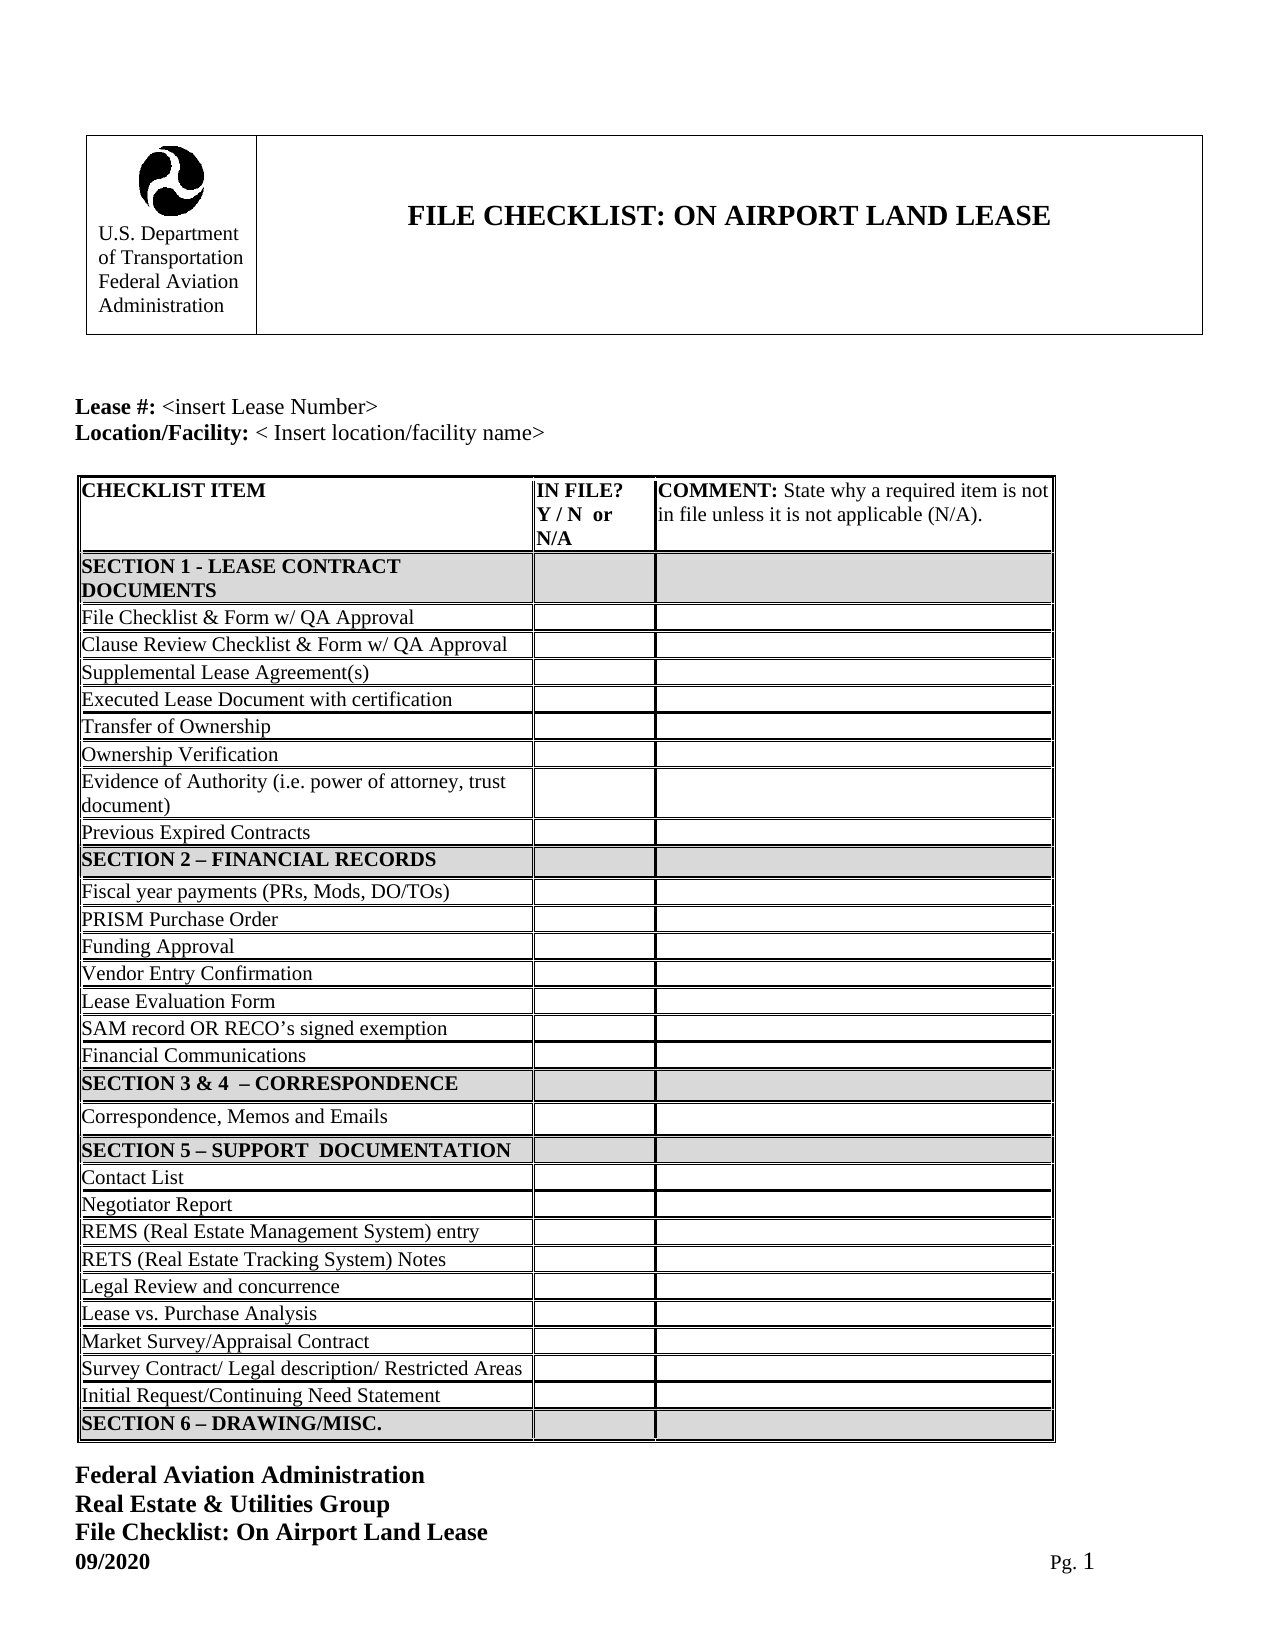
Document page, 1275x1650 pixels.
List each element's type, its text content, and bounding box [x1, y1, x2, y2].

table_cell [657, 985, 1053, 1013]
table_cell [535, 1043, 654, 1067]
table_cell [657, 656, 1053, 684]
table_cell [535, 714, 654, 738]
table_cell Lease Evaluation Form [81, 985, 532, 1013]
table_cell [657, 958, 1053, 985]
table_cell [657, 844, 1053, 876]
table_cell [657, 1100, 1053, 1134]
table_cell [535, 989, 654, 1013]
table_cell Financial Communications [81, 1040, 532, 1067]
table_cell [535, 820, 654, 844]
table_cell Fiscal year payments (PRs, Mods, DO/TOs) [81, 876, 532, 903]
table_cell [655, 1013, 1054, 1040]
table_cell [535, 907, 654, 931]
table_cell [535, 1104, 654, 1134]
table_cell Contact List [79, 1162, 534, 1189]
table_cell [535, 934, 654, 958]
table_cell Lease vs. Purchase Analysis [81, 1298, 532, 1325]
table_cell SECTION 3 & 4 – CORRESPONDENCE [81, 1067, 532, 1100]
table_cell [535, 1071, 654, 1100]
table_cell SECTION 2 – FINANCIAL RECORDS [81, 844, 532, 876]
table_cell [657, 1325, 1053, 1353]
table_cell [535, 605, 654, 629]
table_cell [655, 1271, 1054, 1298]
table_cell [535, 554, 654, 602]
table_cell Clause Review Checklist & Form w/ QA Approval [81, 629, 532, 656]
table_cell SECTION 5 – SUPPORT DOCUMENTATION [81, 1134, 532, 1162]
table_cell Survey Contract/ Legal description/ Restricted Areas [79, 1353, 534, 1380]
table_cell [655, 602, 1054, 629]
table_cell [535, 1329, 654, 1353]
table_cell Negotiator Report [81, 1189, 532, 1216]
table_cell [535, 848, 654, 876]
table_cell [657, 1040, 1052, 1067]
table_cell [535, 1383, 654, 1407]
table_cell [535, 1138, 654, 1162]
table_cell [657, 550, 1053, 602]
table_cell SAM record OR RECO’s signed exemption [79, 1013, 534, 1040]
table_cell Correspondence, Memos and Emails [81, 1100, 532, 1134]
table_cell [535, 1274, 654, 1298]
table_cell Vendor Entry Confirmation [81, 958, 532, 985]
table_cell [657, 711, 1052, 738]
table_cell [535, 633, 654, 656]
table_cell [535, 1302, 654, 1325]
table_cell Initial Request/Continuing Need Statement [81, 1380, 532, 1407]
table_cell REMS (Real Estate Management System) entry [81, 1216, 532, 1243]
table_cell [655, 1353, 1054, 1380]
table_cell [534, 1411, 655, 1439]
table_cell Funding Approval [79, 931, 534, 958]
table_cell Legal Review and concurrence [79, 1271, 534, 1298]
table_header CHECKLIST ITEM [81, 478, 534, 550]
table_cell [657, 1189, 1052, 1216]
table_header FILE CHECKLIST: ON AIRPORT LAND LEASE [257, 136, 1202, 334]
table_cell File Checklist & Form w/ QA Approval [79, 602, 534, 629]
table_cell [657, 876, 1053, 903]
text Lease #: <insert Lease Number> Location/Facility: < Insert location/facility name> [75, 393, 1200, 446]
table_cell SECTION 1 - LEASE CONTRACT DOCUMENTS [81, 550, 532, 602]
table_cell [535, 769, 654, 817]
table_cell Executed Lease Document with certification [79, 684, 534, 711]
table_cell [657, 1216, 1053, 1243]
table_cell [535, 1016, 654, 1040]
picture [138, 136, 205, 221]
table_cell [535, 1220, 654, 1243]
table_cell Evidence of Authority (i.e. power of attorney, trust document) [79, 766, 534, 817]
table_cell Ownership Verification [81, 738, 532, 766]
table_header U.S. Department of Transportation Federal Aviation Administration [87, 136, 256, 334]
table_cell [535, 880, 654, 903]
table_cell [655, 1162, 1054, 1189]
table_cell Supplemental Lease Agreement(s) [81, 656, 532, 684]
table_header IN FILE? Y / N or N/A [534, 478, 655, 550]
table_cell [655, 684, 1054, 711]
table_cell [655, 931, 1054, 958]
table_cell SECTION 6 – DRAWING/MISC. [81, 1407, 534, 1439]
table_cell [535, 1356, 654, 1380]
table_cell Previous Expired Contracts [79, 817, 534, 844]
table_cell [657, 1244, 1053, 1271]
table_cell [657, 1298, 1053, 1325]
table_cell [657, 1134, 1053, 1162]
table_cell [535, 1192, 654, 1216]
table_cell [535, 660, 654, 684]
table_cell PRISM Purchase Order [81, 904, 532, 931]
table_cell [655, 817, 1054, 844]
table_cell [657, 738, 1053, 766]
table_cell [657, 1380, 1052, 1407]
table_cell [535, 742, 654, 766]
table_cell RETS (Real Estate Tracking System) Notes [81, 1244, 532, 1271]
table_cell [657, 1067, 1053, 1100]
table_cell [535, 962, 654, 985]
table_cell [655, 1407, 1053, 1439]
table_cell Transfer of Ownership [81, 711, 532, 738]
table_header COMMENT: State why a required item is not in file unless it is not applicable (N/A). [655, 478, 1052, 550]
table_cell Market Survey/Appraisal Contract [81, 1325, 532, 1353]
table_cell [535, 687, 654, 711]
table_cell [657, 629, 1053, 656]
table_cell [657, 904, 1053, 931]
table_cell [655, 766, 1054, 817]
table_cell [535, 1165, 654, 1189]
table_cell [535, 1247, 654, 1271]
